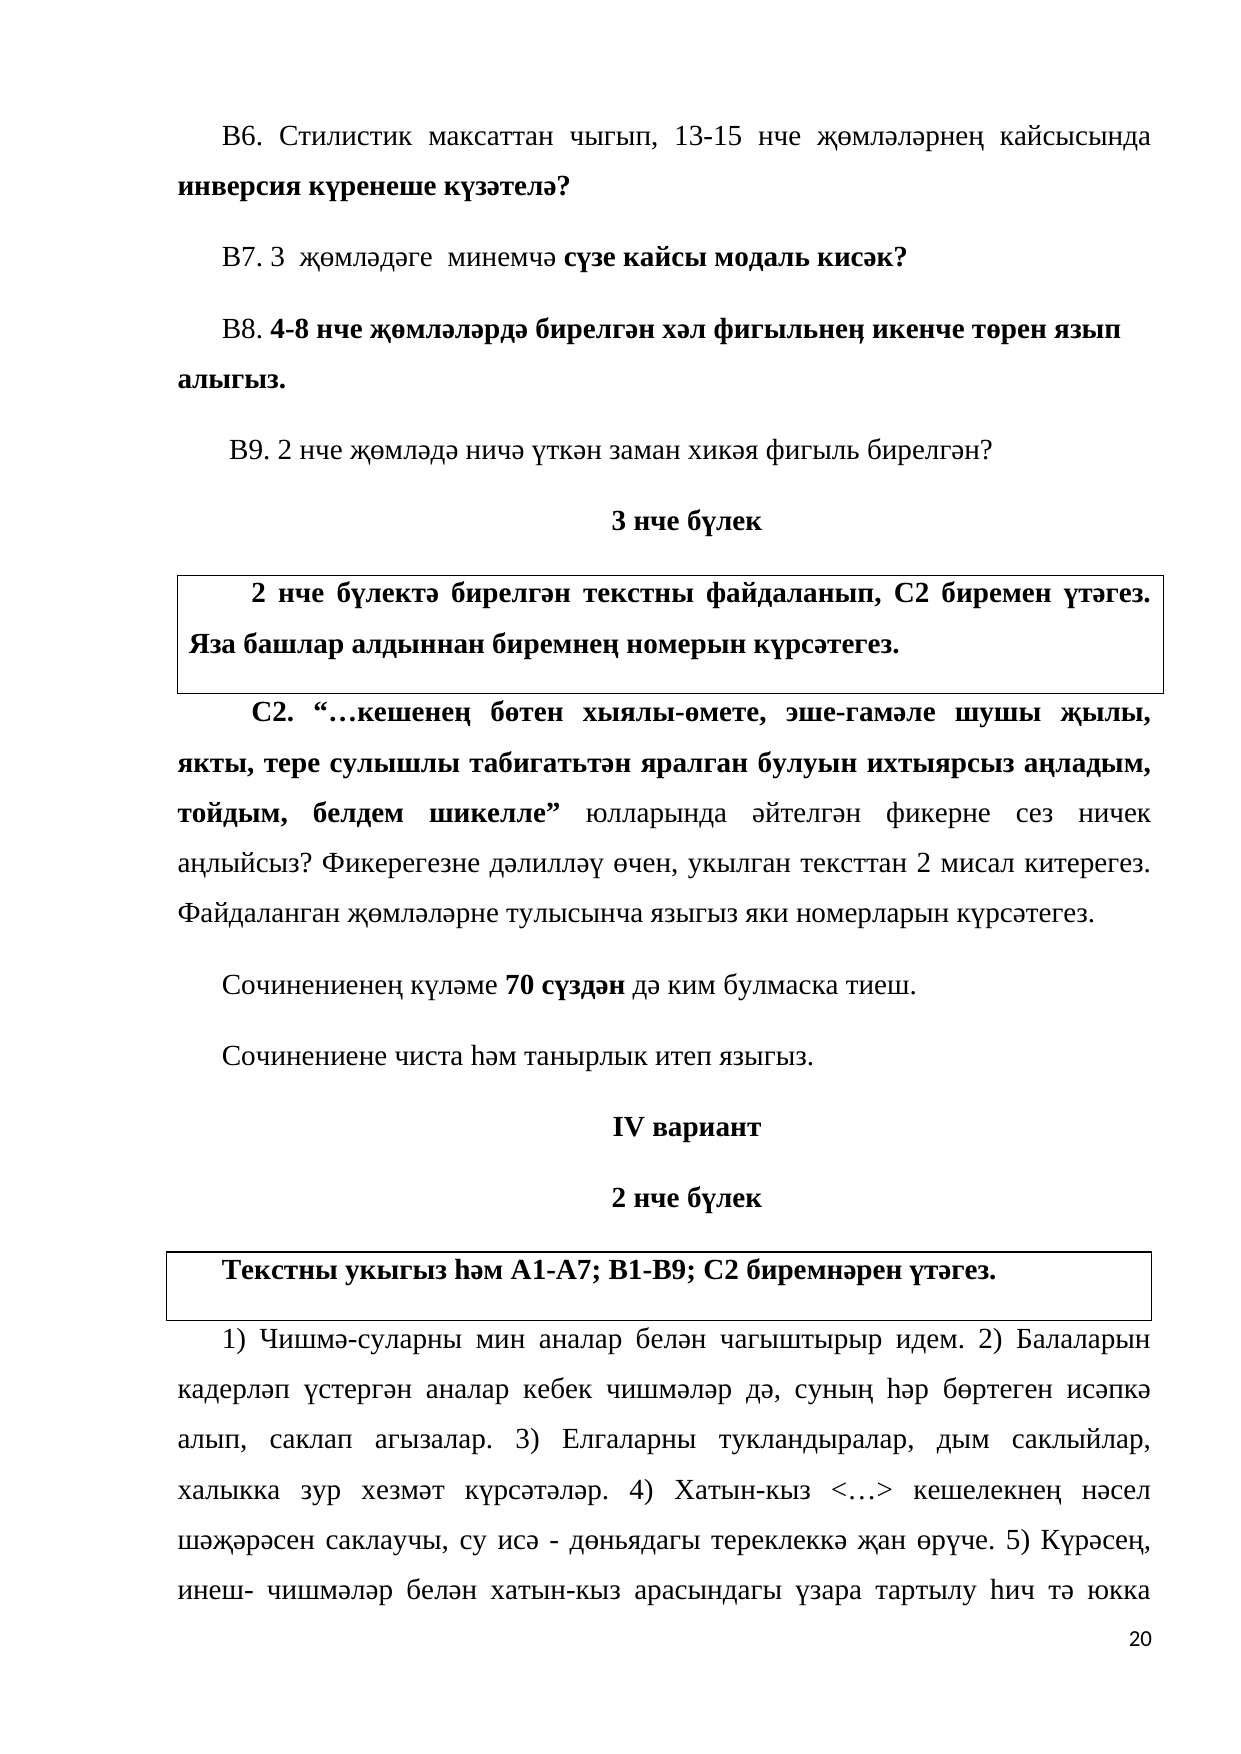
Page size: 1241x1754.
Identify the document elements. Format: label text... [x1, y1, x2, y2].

text В9. 2 нче җөмләдә ничə үткән заман хикәя фигыль бирелгəн? [177, 432, 1152, 466]
text С2. “…кешенең бөтен хыялы-өмете, эше-гамәле шушы җылы, якты, тере сулышлы табигатьтән яралган булуын ихтыярсыз аңладым, тойдым, белдем шикелле” юлларында әйтелгән фикерне сез ничек аңлыйсыз? Фикерегезне дәлилләү өчен, укылган тексттан 2 мисал китерегез. Файдаланган җөмләләрне тулысынча языгыз яки номерларын күрсәтегез. [177, 694, 1152, 929]
text 2 нче бүлек [177, 1180, 1152, 1214]
text 3 нче бүлек [177, 503, 1152, 537]
text В6. Стилистик максаттан чыгып, 13-15 нче җөмләләрнең кайсысында инверсия күренеше күзәтелә? [177, 118, 1152, 202]
text Сочинениене чиста һәм танырлык итеп языгыз. [177, 1038, 1152, 1071]
text В8. 4-8 нче җөмләләрдә бирелгән хәл фигыльнеӊ икенче төрен язып алыгыз. [177, 311, 1152, 394]
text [177, 1321, 1152, 1606]
text IV вариант [177, 1109, 1152, 1143]
table_header 2 нче бүлектә бирелгән текстны файдаланып, С2 биремен үтәгез. Яза башлар алдыннан биремнең номерын күрсәтегез. [178, 576, 1163, 693]
table_header Текстны укыгыз һәм А1-А7; В1-В9; С2 биремнәрен үтәгез. [167, 1253, 1151, 1320]
text Сочинениенең күләме 70 сүздән дә ким булмаска тиеш. [177, 967, 1152, 1000]
text В7. 3 җөмләдәге минемчә сүзе кайсы модаль кисәк? [177, 239, 1152, 273]
